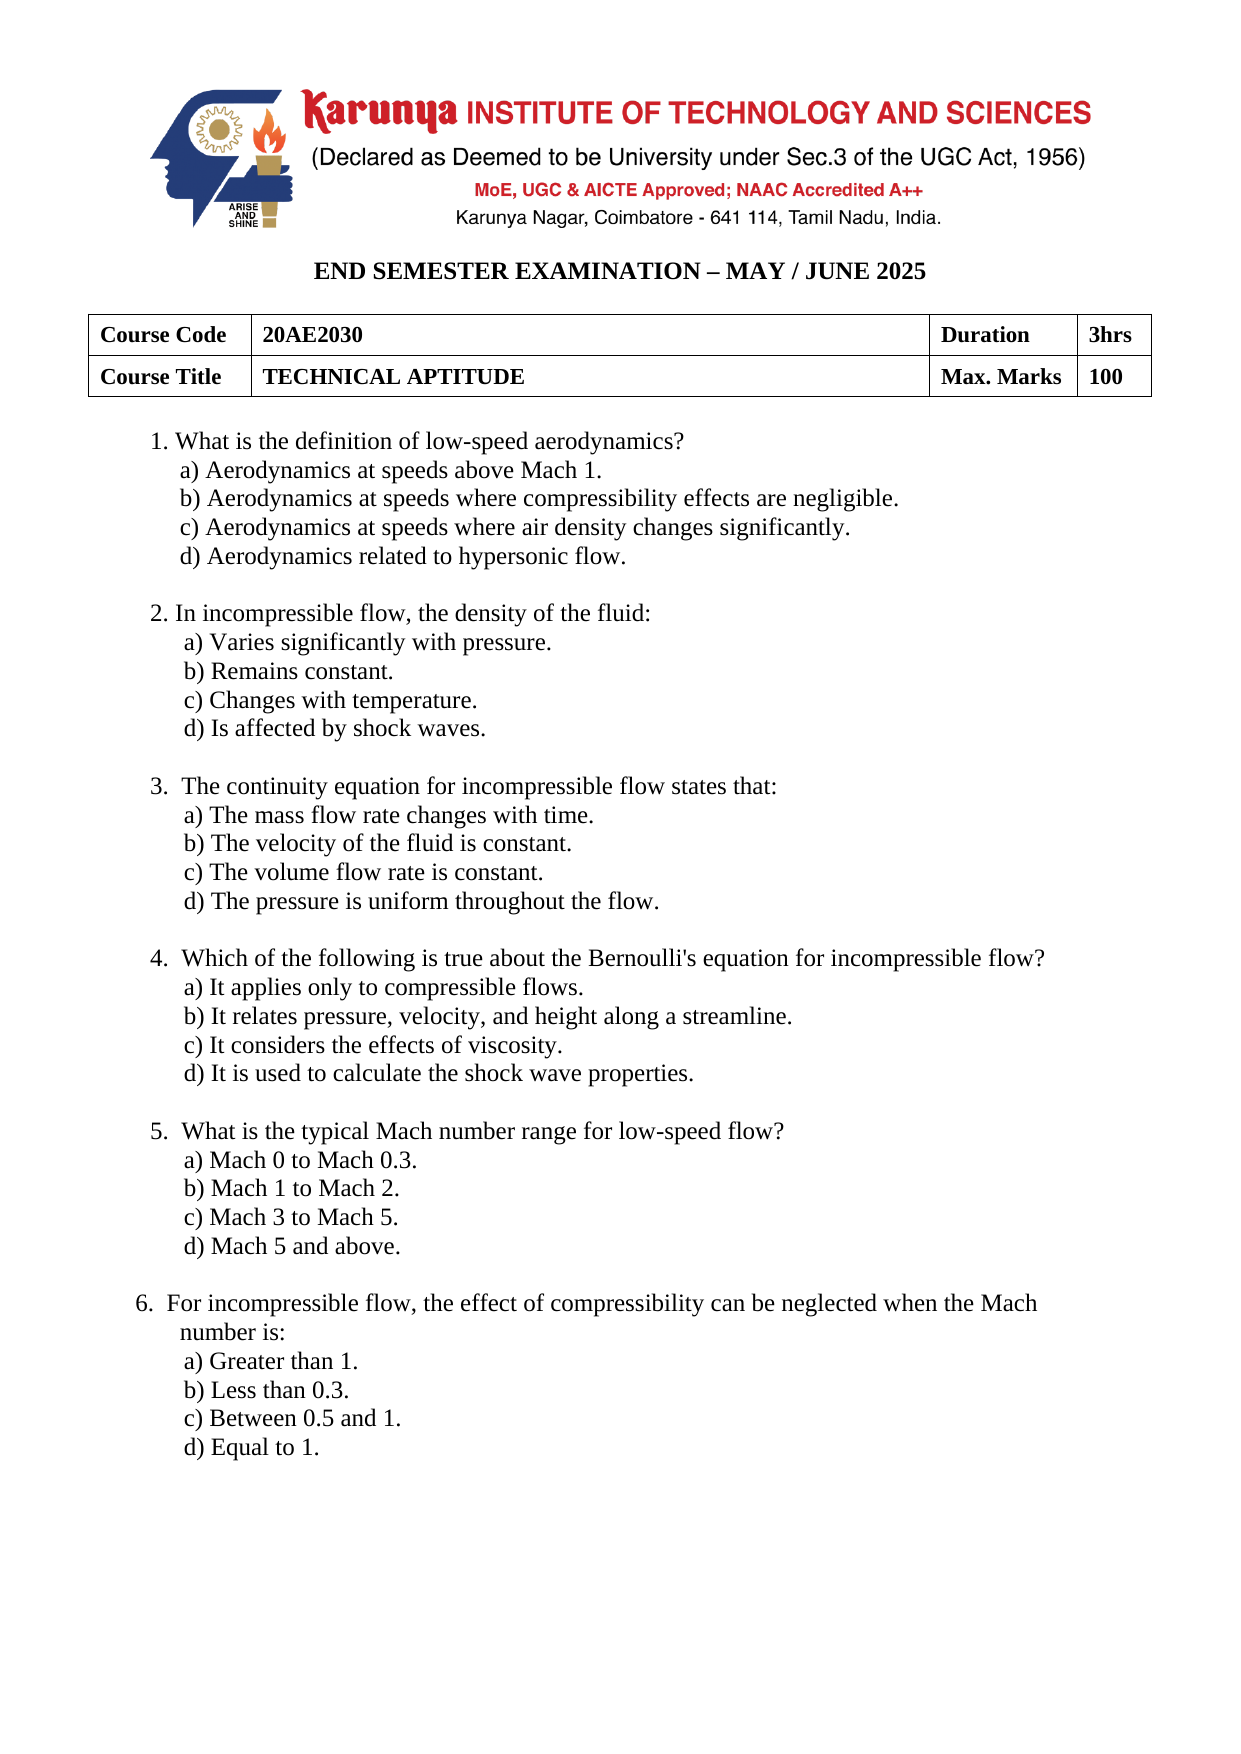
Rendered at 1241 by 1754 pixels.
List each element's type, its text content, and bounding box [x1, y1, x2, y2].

text 2. In incompressible flow, the density of the fluid: [150, 598, 1090, 627]
text d) Aerodynamics related to hypersonic flow. [150, 541, 1090, 570]
text 1. What is the definition of low-speed aerodynamics? [150, 426, 1090, 455]
text a) Varies significantly with pressure. [165, 627, 1090, 656]
table_cell Course Title [89, 356, 251, 396]
text b) Less than 0.3. [165, 1375, 1090, 1403]
text c) Mach 3 to Mach 5. [165, 1202, 1090, 1231]
text c) Aerodynamics at speeds where air density changes significantly. [150, 512, 1090, 541]
text 5. What is the typical Mach number range for low-speed flow? [150, 1116, 1090, 1145]
picture [150, 89, 1091, 228]
text c) The volume flow rate is constant. [165, 857, 1090, 886]
text c) It considers the effects of viscosity. [165, 1030, 1090, 1058]
text 6. For incompressible flow, the effect of compressibility can be neglected when the Mach number is: [135, 1288, 1090, 1346]
text a) Mach 0 to Mach 0.3. [165, 1145, 1090, 1173]
table_header 20AE2030 [252, 315, 929, 355]
text b) The velocity of the fluid is constant. [165, 828, 1090, 857]
text a) Aerodynamics at speeds above Mach 1. [150, 455, 1090, 483]
text a) Greater than 1. [165, 1346, 1090, 1375]
table_cell TECHNICAL APTITUDE [252, 356, 929, 396]
text b) Mach 1 to Mach 2. [165, 1173, 1090, 1202]
text d) Is affected by shock waves. [165, 713, 1090, 742]
text 3. The continuity equation for incompressible flow states that: [150, 771, 1090, 800]
text b) It relates pressure, velocity, and height along a streamline. [165, 1001, 1090, 1030]
text c) Between 0.5 and 1. [165, 1403, 1090, 1432]
text d) Equal to 1. [165, 1432, 1090, 1461]
text d) The pressure is uniform throughout the flow. [165, 886, 1090, 915]
text a) The mass flow rate changes with time. [165, 800, 1090, 828]
text END SEMESTER EXAMINATION – MAY / JUNE 2025 [150, 256, 1090, 285]
text d) Mach 5 and above. [165, 1231, 1090, 1260]
table_header 3hrs [1078, 315, 1151, 355]
table_header Course Code [89, 315, 251, 355]
text a) It applies only to compressible flows. [165, 972, 1090, 1001]
table_header Duration [930, 315, 1077, 355]
text b) Remains constant. [165, 656, 1090, 685]
table_cell 100 [1078, 356, 1151, 396]
table_cell Max. Marks [930, 356, 1077, 396]
text d) It is used to calculate the shock wave properties. [165, 1058, 1090, 1087]
text b) Aerodynamics at speeds where compressibility effects are negligible. [150, 483, 1090, 512]
text c) Changes with temperature. [165, 685, 1090, 713]
text 4. Which of the following is true about the Bernoulli's equation for incompressible flow? [150, 943, 1090, 972]
